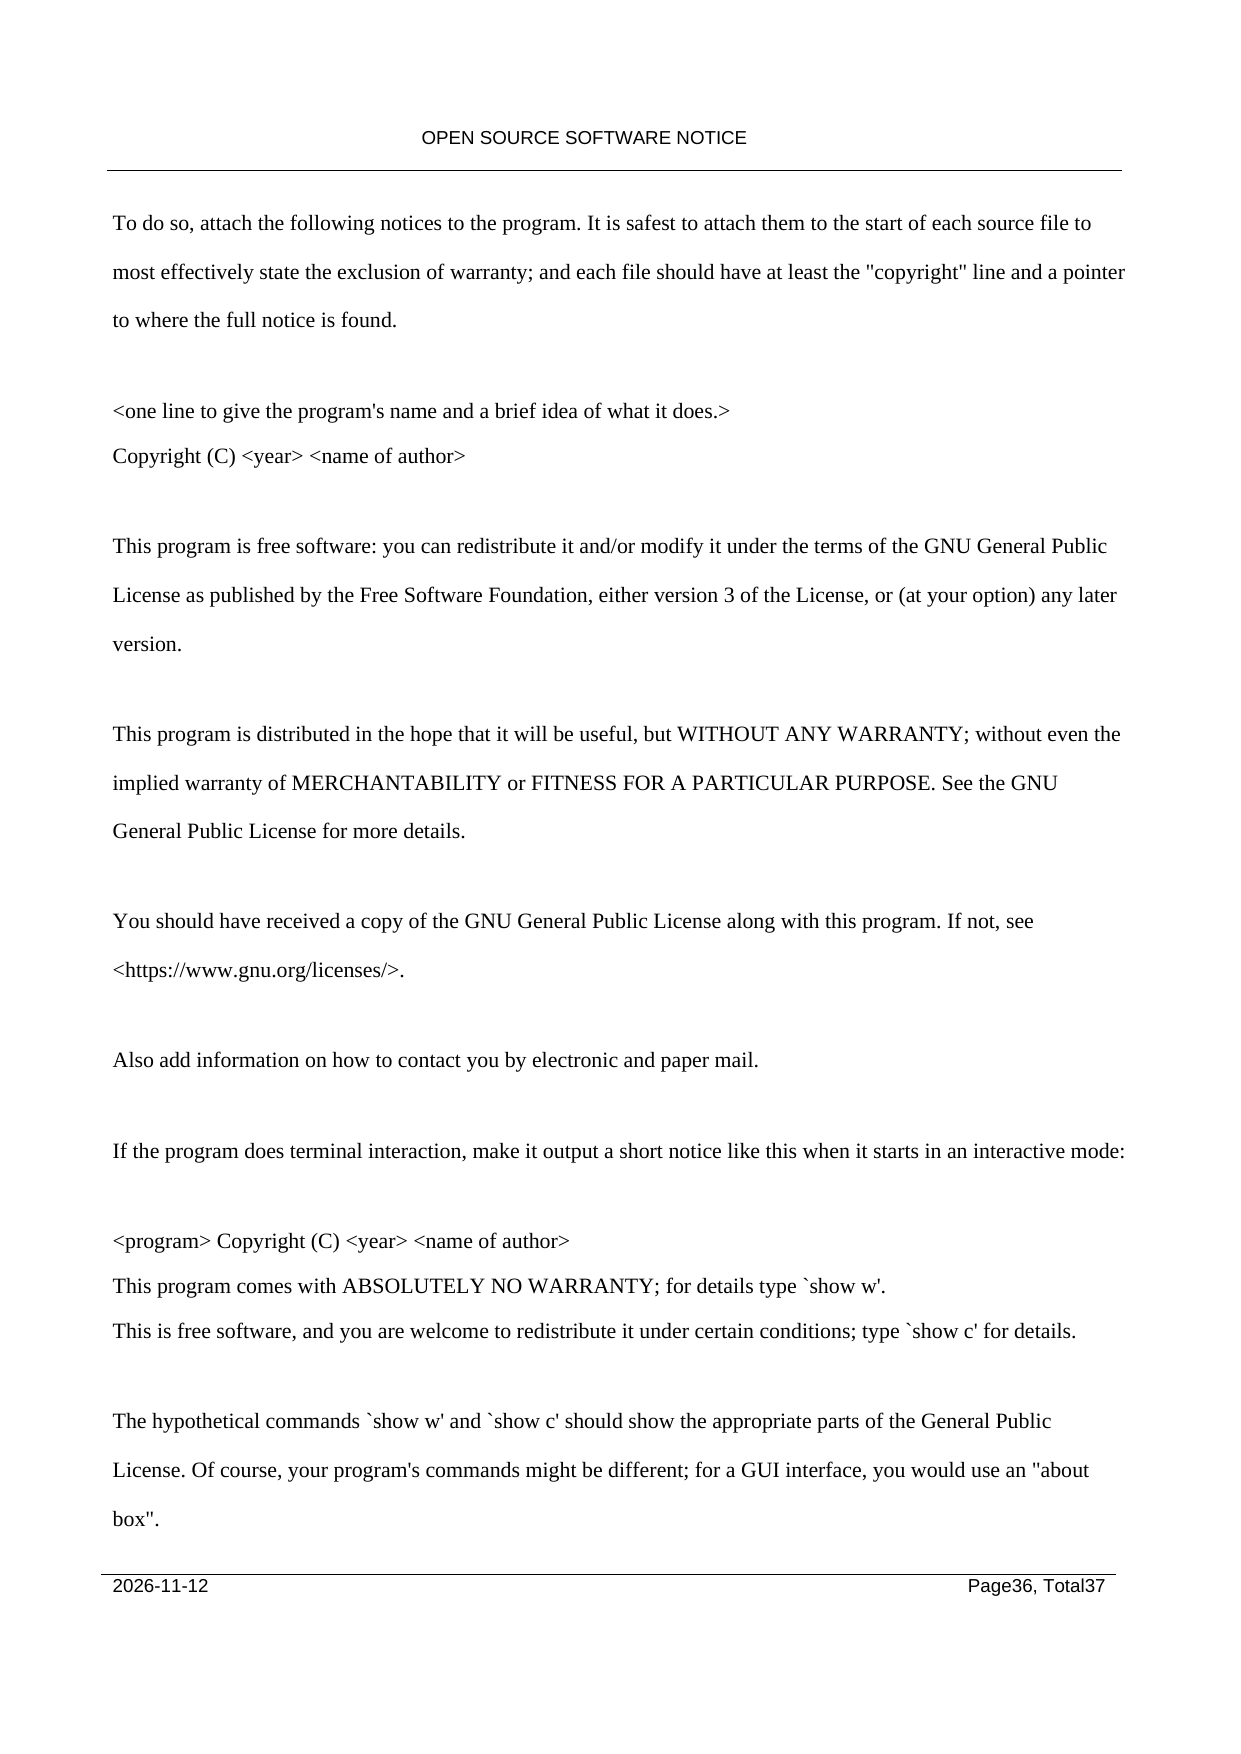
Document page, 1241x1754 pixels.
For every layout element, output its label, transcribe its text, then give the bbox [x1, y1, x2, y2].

text The hypothetical commands `show w' and `show c' should show the appropriate parts of the General Public License. Of course, your program's commands might be different; for a GUI interface, you would use an "about box". [112, 1404, 1128, 1534]
text This is free software, and you are welcome to redistribute it under certain conditions; type `show c' for details. [112, 1314, 1128, 1347]
text To do so, attach the following notices to the program. It is safest to attach them to the start of each source file to most effectively state the exclusion of warranty; and each file should have at least the "copyright" line and a pointer to where the full notice is found. [112, 206, 1128, 336]
text <one line to give the program's name and a brief idea of what it does.> [112, 394, 1128, 427]
text If the program does terminal interaction, make it output a short notice like this when it starts in an interactive mode: [112, 1134, 1128, 1166]
text You should have received a copy of the GNU General Public License along with this program. If not, see <https://www.gnu.org/licenses/>. [112, 905, 1128, 986]
text Also add information on how to contact you by electronic and paper mail. [112, 1044, 1128, 1076]
text This program comes with ABSOLUTELY NO WARRANTY; for details type `show w'. [112, 1269, 1128, 1302]
text <program> Copyright (C) <year> <name of author> [112, 1224, 1128, 1257]
text This program is free software: you can redistribute it and/or modify it under the terms of the GNU General Public License as published by the Free Software Foundation, either version 3 of the License, or (at your option) any later version. [112, 529, 1128, 659]
text Copyright (C) <year> <name of author> [112, 439, 1128, 472]
text This program is distributed in the hope that it will be useful, but WITHOUT ANY WARRANTY; without even the implied warranty of MERCHANTABILITY or FITNESS FOR A PARTICULAR PURPOSE. See the GNU General Public License for more details. [112, 717, 1128, 847]
